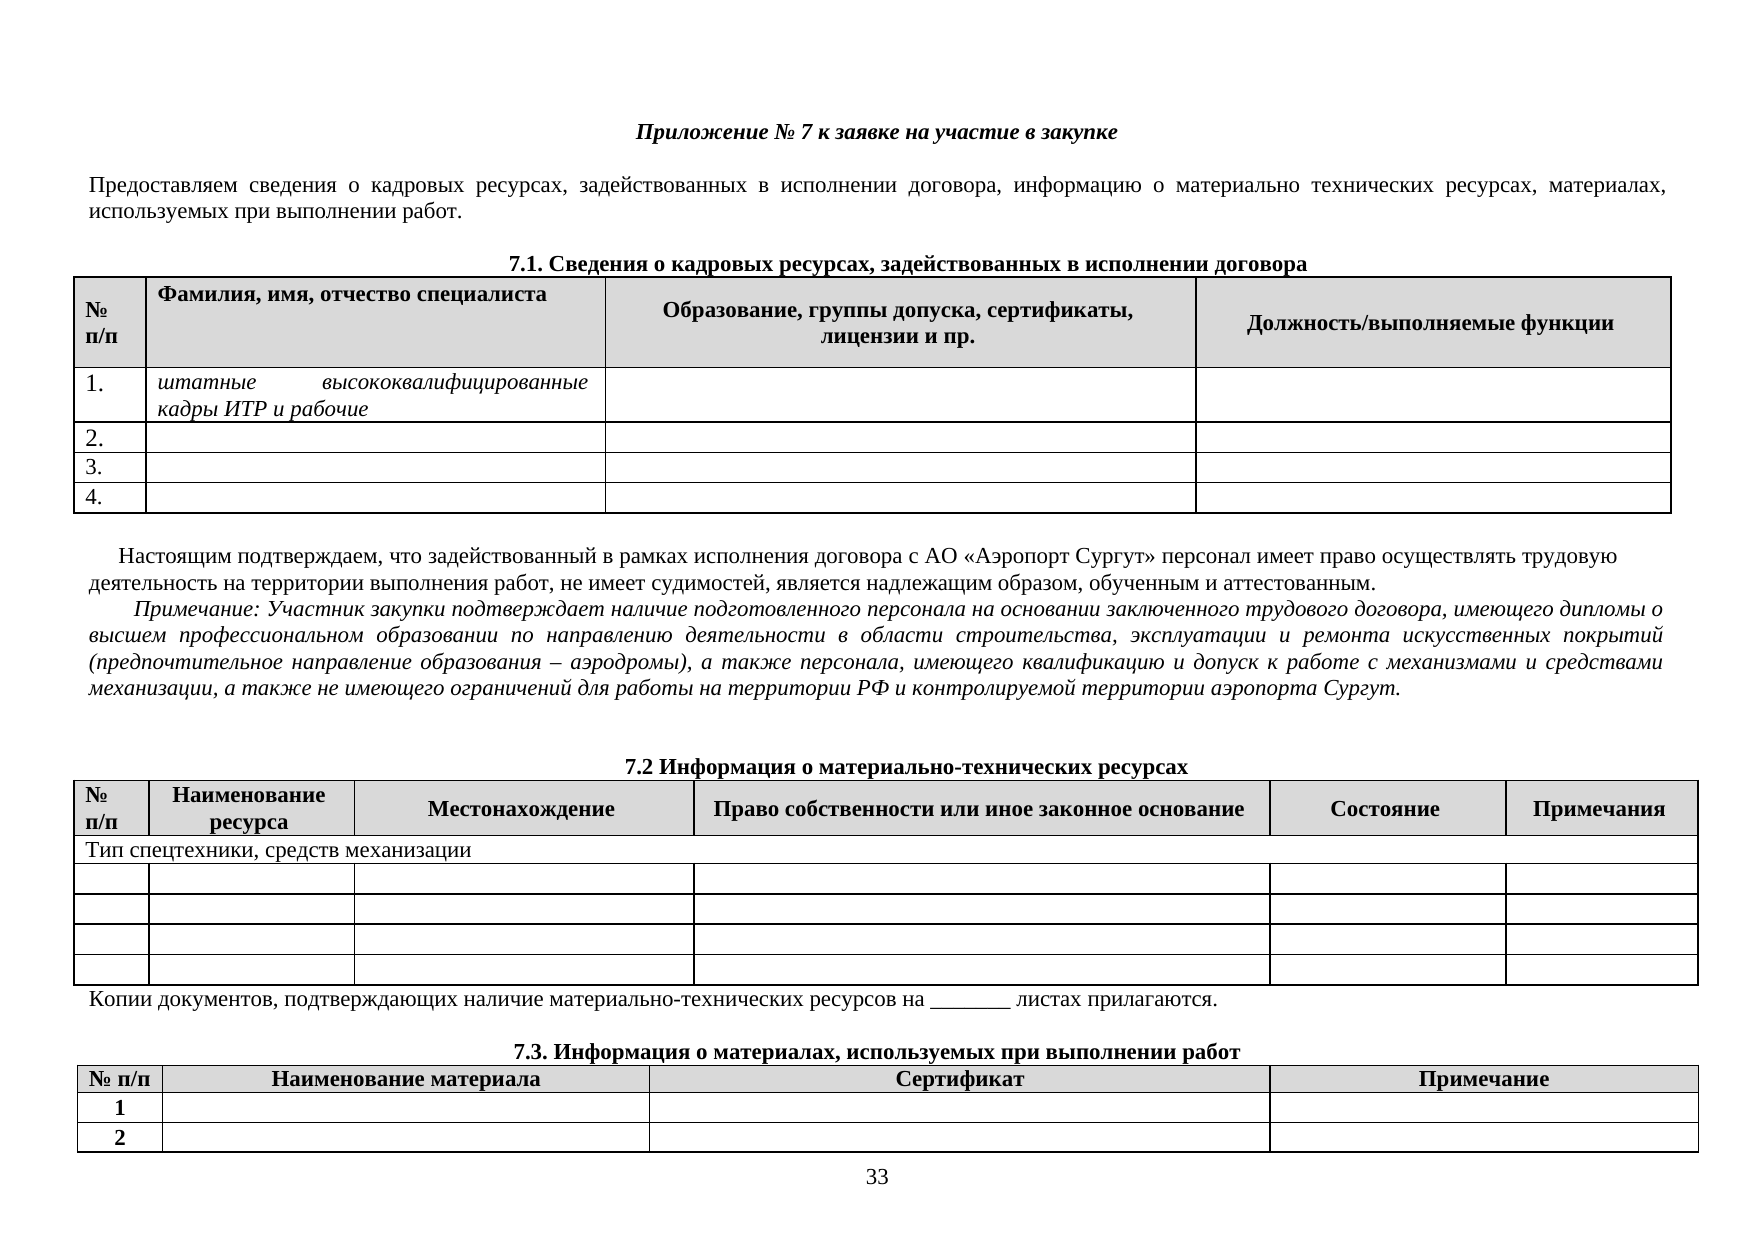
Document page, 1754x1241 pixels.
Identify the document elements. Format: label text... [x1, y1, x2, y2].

table_cell [1507, 925, 1697, 953]
table_cell [75, 895, 148, 923]
table_cell [150, 895, 354, 923]
table_cell [150, 864, 354, 893]
table_header Право собственности или иное законное основание [695, 781, 1269, 835]
table_cell [606, 453, 1195, 482]
table_cell [1507, 955, 1697, 984]
table_header Состояние [1271, 781, 1505, 835]
text Примечание: Участник закупки подтверждает наличие подготовленного персонала на основании заключенного трудового договора, имеющего дипломы о высшем профессиональном образовании по направлению деятельности в области строительства, эксплуатации и ремонта искусственных покрытий (предпочтительное направление образования – аэродромы), а также персонала, имеющего квалификацию и допуск к работе с механизмами и средствами механизации, а также не имеющего ограничений для работы на территории РФ и контролируемой территории аэропорта Сургут. [89, 595, 1665, 700]
table_cell 4. [75, 483, 145, 512]
table_cell 2 [78, 1123, 162, 1151]
table_cell Тип спецтехники, средств механизации [75, 836, 1697, 863]
table_cell [650, 1093, 1269, 1122]
table_header Примечания [1507, 781, 1697, 835]
table_cell 3. [75, 453, 145, 482]
table_cell [163, 1093, 649, 1122]
text Настоящим подтверждаем, что задействованный в рамках исполнения договора с АО «Аэропорт Сургут» персонал имеет право осуществлять трудовую деятельность на территории выполнения работ, не имеет судимостей, является надлежащим образом, обученным и аттестованным. [89, 542, 1621, 595]
table_cell [163, 1123, 649, 1151]
table_cell [1271, 895, 1505, 923]
table_cell [606, 483, 1195, 512]
table_header Наименование материала [163, 1066, 649, 1092]
table_cell [1507, 895, 1697, 923]
table_cell [75, 955, 148, 984]
table_cell [150, 925, 354, 953]
table_cell [147, 483, 605, 512]
table_cell [147, 453, 605, 482]
table_cell [1197, 368, 1670, 421]
table_cell [75, 368, 145, 421]
table_cell [1271, 864, 1505, 893]
text Копии документов, подтверждающих наличие материально-технических ресурсов на _______ листах прилагаются. [89, 986, 1665, 1012]
table_header Наименование ресурса [150, 781, 354, 835]
table_header № п/п [78, 1066, 162, 1092]
table_cell [1271, 925, 1505, 953]
table_cell [147, 423, 605, 451]
table_cell [355, 895, 693, 923]
table_cell [75, 925, 148, 953]
table_header Примечание [1271, 1066, 1698, 1092]
text Приложение № 7 к заявке на участие в закупке [89, 118, 1665, 144]
table_cell [606, 423, 1195, 451]
table_cell [1197, 423, 1670, 451]
table_cell штатные высококвалифицированные кадры ИТР и рабочие [147, 368, 605, 421]
table_header Сертификат [650, 1066, 1269, 1092]
text 7.2 Информация о материально-технических ресурсах [89, 753, 1665, 779]
table_cell [1197, 453, 1670, 482]
table_cell [1271, 1123, 1698, 1151]
table_cell [355, 955, 693, 984]
table_cell 1 [78, 1093, 162, 1122]
table_header Местонахождение [355, 781, 693, 835]
table_cell [650, 1123, 1269, 1151]
table_cell [1271, 1093, 1698, 1122]
table_header Должность/выполняемые функции [1197, 278, 1670, 367]
table_cell [695, 895, 1269, 923]
table_cell [695, 925, 1269, 953]
table_cell [695, 864, 1269, 893]
table_header Фамилия, имя, отчество специалиста [147, 278, 605, 367]
table_cell [695, 955, 1269, 984]
text 7.1. Сведения о кадровых ресурсах, задействованных в исполнении договора [89, 250, 1669, 276]
text Предоставляем сведения о кадровых ресурсах, задействованных в исполнении договора, информацию о материально технических ресурсах, материалах, используемых при выполнении работ. [89, 171, 1669, 223]
table_header Образование, группы допуска, сертификаты, лицензии и пр. [606, 278, 1195, 367]
table_header № п/п [75, 278, 145, 367]
table_cell [75, 423, 145, 451]
text 7.3. Информация о материалах, используемых при выполнении работ [89, 1038, 1665, 1064]
table_cell [150, 955, 354, 984]
table_cell [606, 368, 1195, 421]
table_cell [355, 864, 693, 893]
table_cell [1271, 955, 1505, 984]
table_header № п/п [75, 781, 148, 835]
table_cell [1197, 483, 1670, 512]
table_cell [75, 864, 148, 893]
table_cell [355, 925, 693, 953]
table_cell [1507, 864, 1697, 893]
